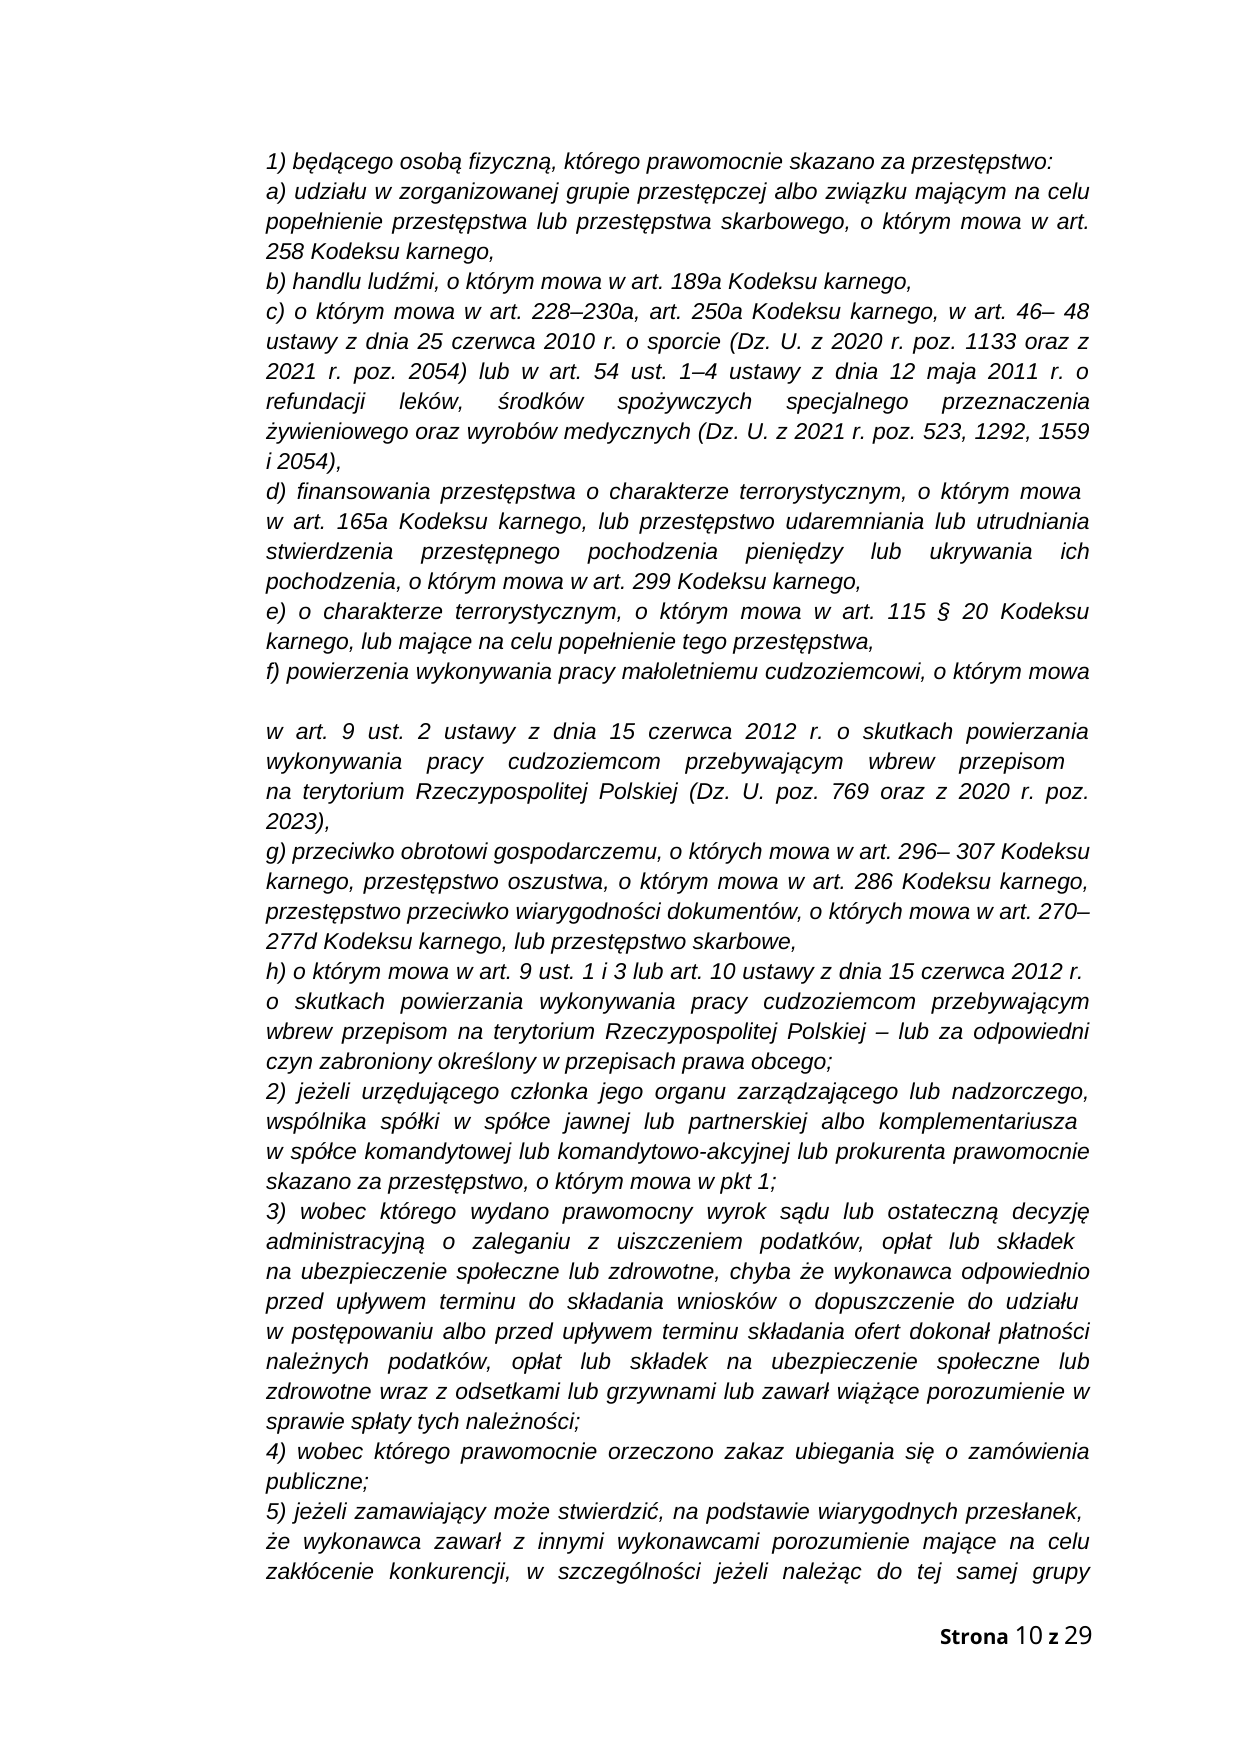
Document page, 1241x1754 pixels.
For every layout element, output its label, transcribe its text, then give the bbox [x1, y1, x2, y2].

list 2) jeżeli urzędującego członka jego organu zarządzającego lub nadzorczego, wspólnika spółki w spółce jawnej lub partnerskiej albo komplementariusza w spółce komandytowej lub komandytowo-akcyjnej lub prokurenta prawomocnie skazano za przestępstwo, o którym mowa w pkt 1; [266, 1078, 1092, 1194]
list 3) wobec którego wydano prawomocny wyrok sądu lub ostateczną decyzję administracyjną o zaleganiu z uiszczeniem podatków, opłat lub składek na ubezpieczenie społeczne lub zdrowotne, chyba że wykonawca odpowiednio przed upływem terminu do składania wniosków o dopuszczenie do udziału w postępowaniu albo przed upływem terminu składania ofert dokonał płatności należnych podatków, opłat lub składek na ubezpieczenie społeczne lub zdrowotne wraz z odsetkami lub grzywnami lub zawarł wiążące porozumienie w sprawie spłaty tych należności; [266, 1198, 1092, 1434]
list c) o którym mowa w art. 228–230a, art. 250a Kodeksu karnego, w art. 46– 48 ustawy z dnia 25 czerwca 2010 r. o sporcie (Dz. U. z 2020 r. poz. 1133 oraz z 2021 r. poz. 2054) lub w art. 54 ust. 1–4 ustawy z dnia 12 maja 2011 r. o refundacji leków, środków spożywczych specjalnego przeznaczenia żywieniowego oraz wyrobów medycznych (Dz. U. z 2021 r. poz. 523, 1292, 1559 i 2054), [266, 298, 1092, 474]
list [266, 1498, 1092, 1584]
list d) finansowania przestępstwa o charakterze terrorystycznym, o którym mowa w art. 165a Kodeksu karnego, lub przestępstwo udaremniania lub utrudniania stwierdzenia przestępnego pochodzenia pieniędzy lub ukrywania ich pochodzenia, o którym mowa w art. 299 Kodeksu karnego, [266, 478, 1092, 594]
list 1) będącego osobą fizyczną, którego prawomocnie skazano za przestępstwo: [266, 148, 1092, 174]
list a) udziału w zorganizowanej grupie przestępczej albo związku mającym na celu popełnienie przestępstwa lub przestępstwa skarbowego, o którym mowa w art. 258 Kodeksu karnego, [266, 178, 1092, 264]
list b) handlu ludźmi, o którym mowa w art. 189a Kodeksu karnego, [266, 268, 1092, 294]
list e) o charakterze terrorystycznym, o którym mowa w art. 115 § 20 Kodeksu karnego, lub mające na celu popełnienie tego przestępstwa, [266, 598, 1092, 654]
list f) powierzenia wykonywania pracy małoletniemu cudzoziemcowi, o którym mowa w art. 9 ust. 2 ustawy z dnia 15 czerwca 2012 r. o skutkach powierzania wykonywania pracy cudzoziemcom przebywającym wbrew przepisom na terytorium Rzeczypospolitej Polskiej (Dz. U. poz. 769 oraz z 2020 r. poz. 2023), [266, 658, 1092, 834]
list h) o którym mowa w art. 9 ust. 1 i 3 lub art. 10 ustawy z dnia 15 czerwca 2012 r. o skutkach powierzania wykonywania pracy cudzoziemcom przebywającym wbrew przepisom na terytorium Rzeczypospolitej Polskiej – lub za odpowiedni czyn zabroniony określony w przepisach prawa obcego; [266, 958, 1092, 1074]
list 4) wobec którego prawomocnie orzeczono zakaz ubiegania się o zamówienia publiczne; [266, 1438, 1092, 1494]
list g) przeciwko obrotowi gospodarczemu, o których mowa w art. 296– 307 Kodeksu karnego, przestępstwo oszustwa, o którym mowa w art. 286 Kodeksu karnego, przestępstwo przeciwko wiarygodności dokumentów, o których mowa w art. 270–277d Kodeksu karnego, lub przestępstwo skarbowe, [266, 838, 1092, 954]
